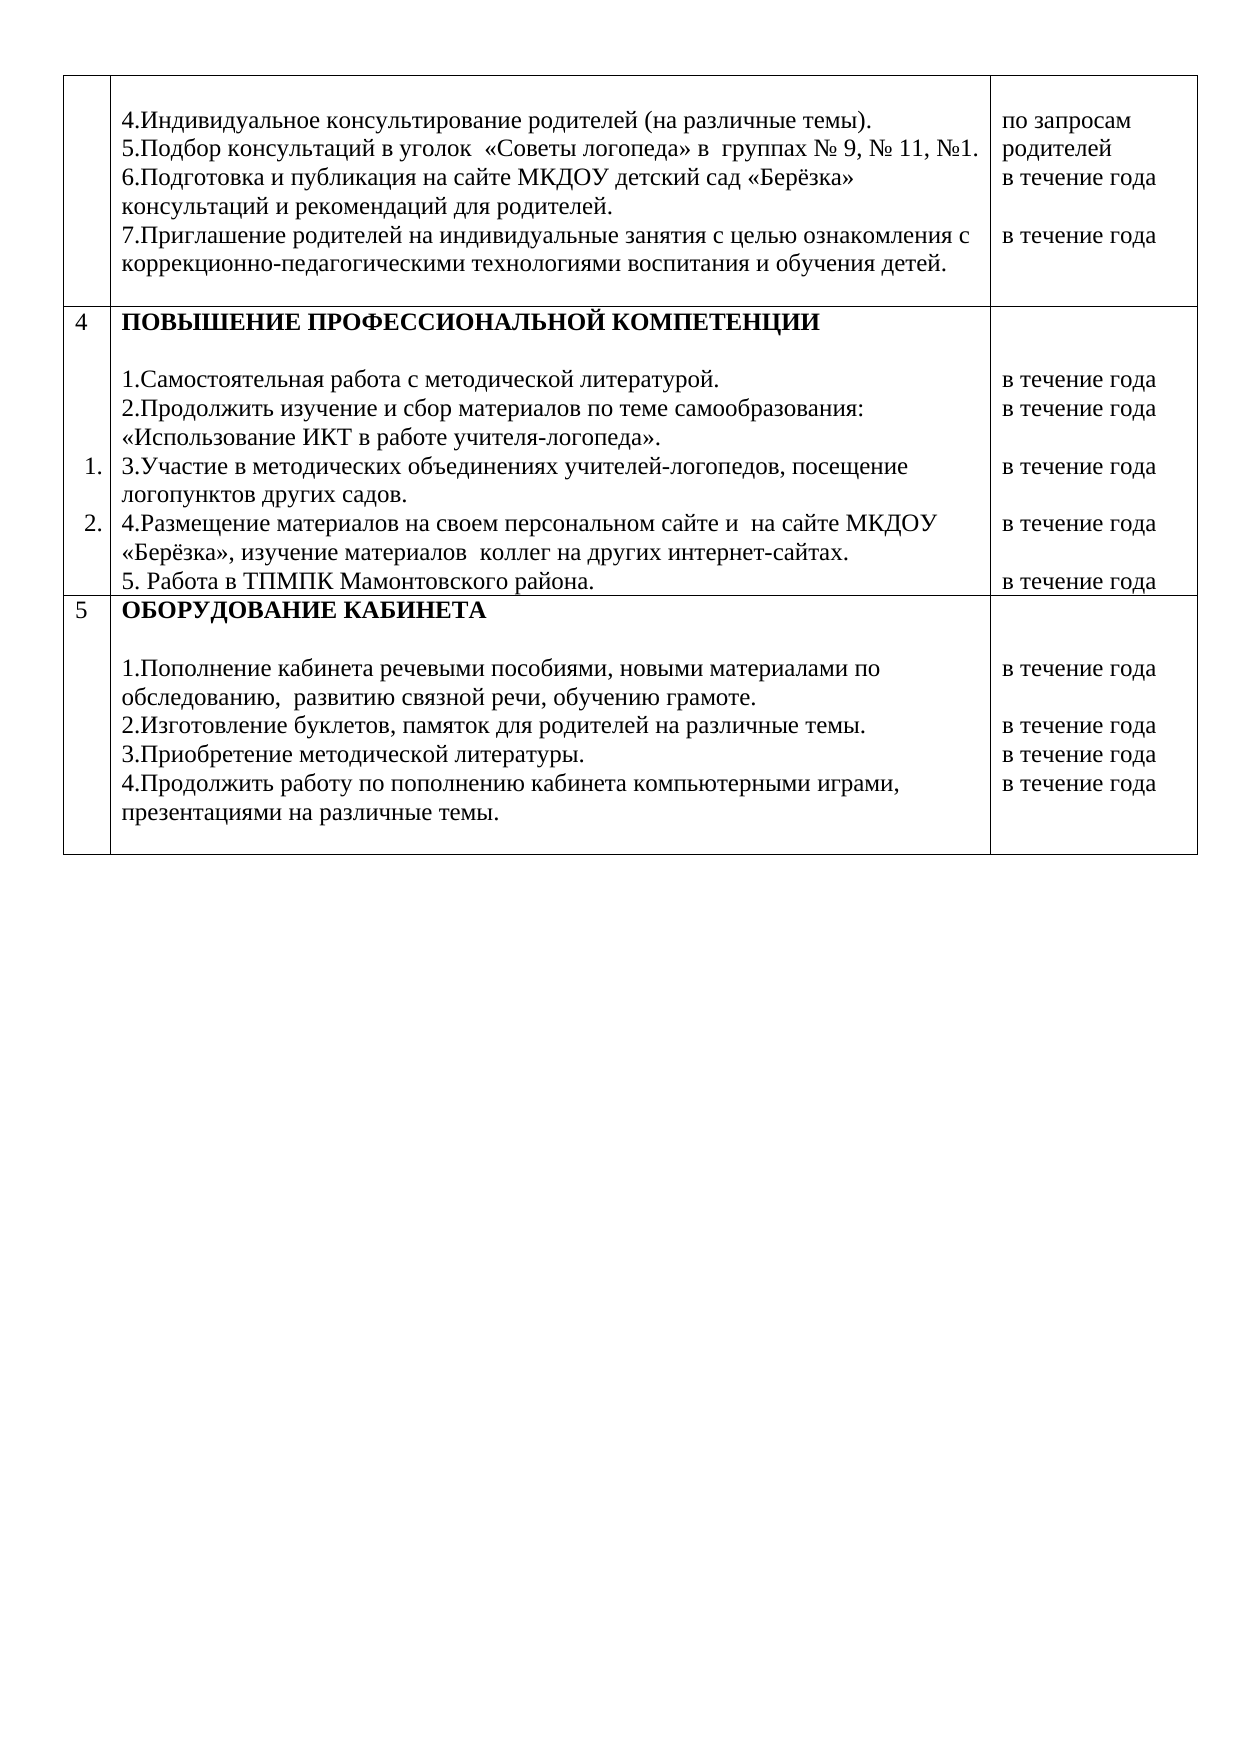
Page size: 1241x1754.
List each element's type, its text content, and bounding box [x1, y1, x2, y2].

table_cell 4 [64, 307, 110, 594]
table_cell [991, 76, 1197, 306]
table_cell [111, 76, 990, 306]
table_cell в течение года в течение года в течение года в течение года в течение года [991, 307, 1197, 594]
table_cell ПОВЫШЕНИЕ ПРОФЕССИОНАЛЬНОЙ КОМПЕТЕНЦИИ 1.Самостоятельная работа с методической литературой. 2.Продолжить изучение и сбор материалов по теме самообразования: «Использование ИКТ в работе учителя-логопеда». 3.Участие в методических объединениях учителей-логопедов, посещение логопунктов других садов. 4.Размещение материалов на своем персональном сайте и на сайте МКДОУ «Берёзка», изучение материалов коллег на других интернет-сайтах. 5. Работа в ТПМПК Мамонтовского района. [111, 307, 990, 594]
table_cell ОБОРУДОВАНИЕ КАБИНЕТА 1.Пополнение кабинета речевыми пособиями, новыми материалами по обследованию, развитию связной речи, обучению грамоте. 2.Изготовление буклетов, памяток для родителей на различные темы. 3.Приобретение методической литературы. 4.Продолжить работу по пополнению кабинета компьютерными играми, презентациями на различные темы. [111, 596, 990, 854]
table_cell 3 [64, 76, 110, 306]
table_cell 5 [64, 596, 110, 854]
table_cell в течение года в течение года в течение года в течение года [991, 596, 1197, 854]
